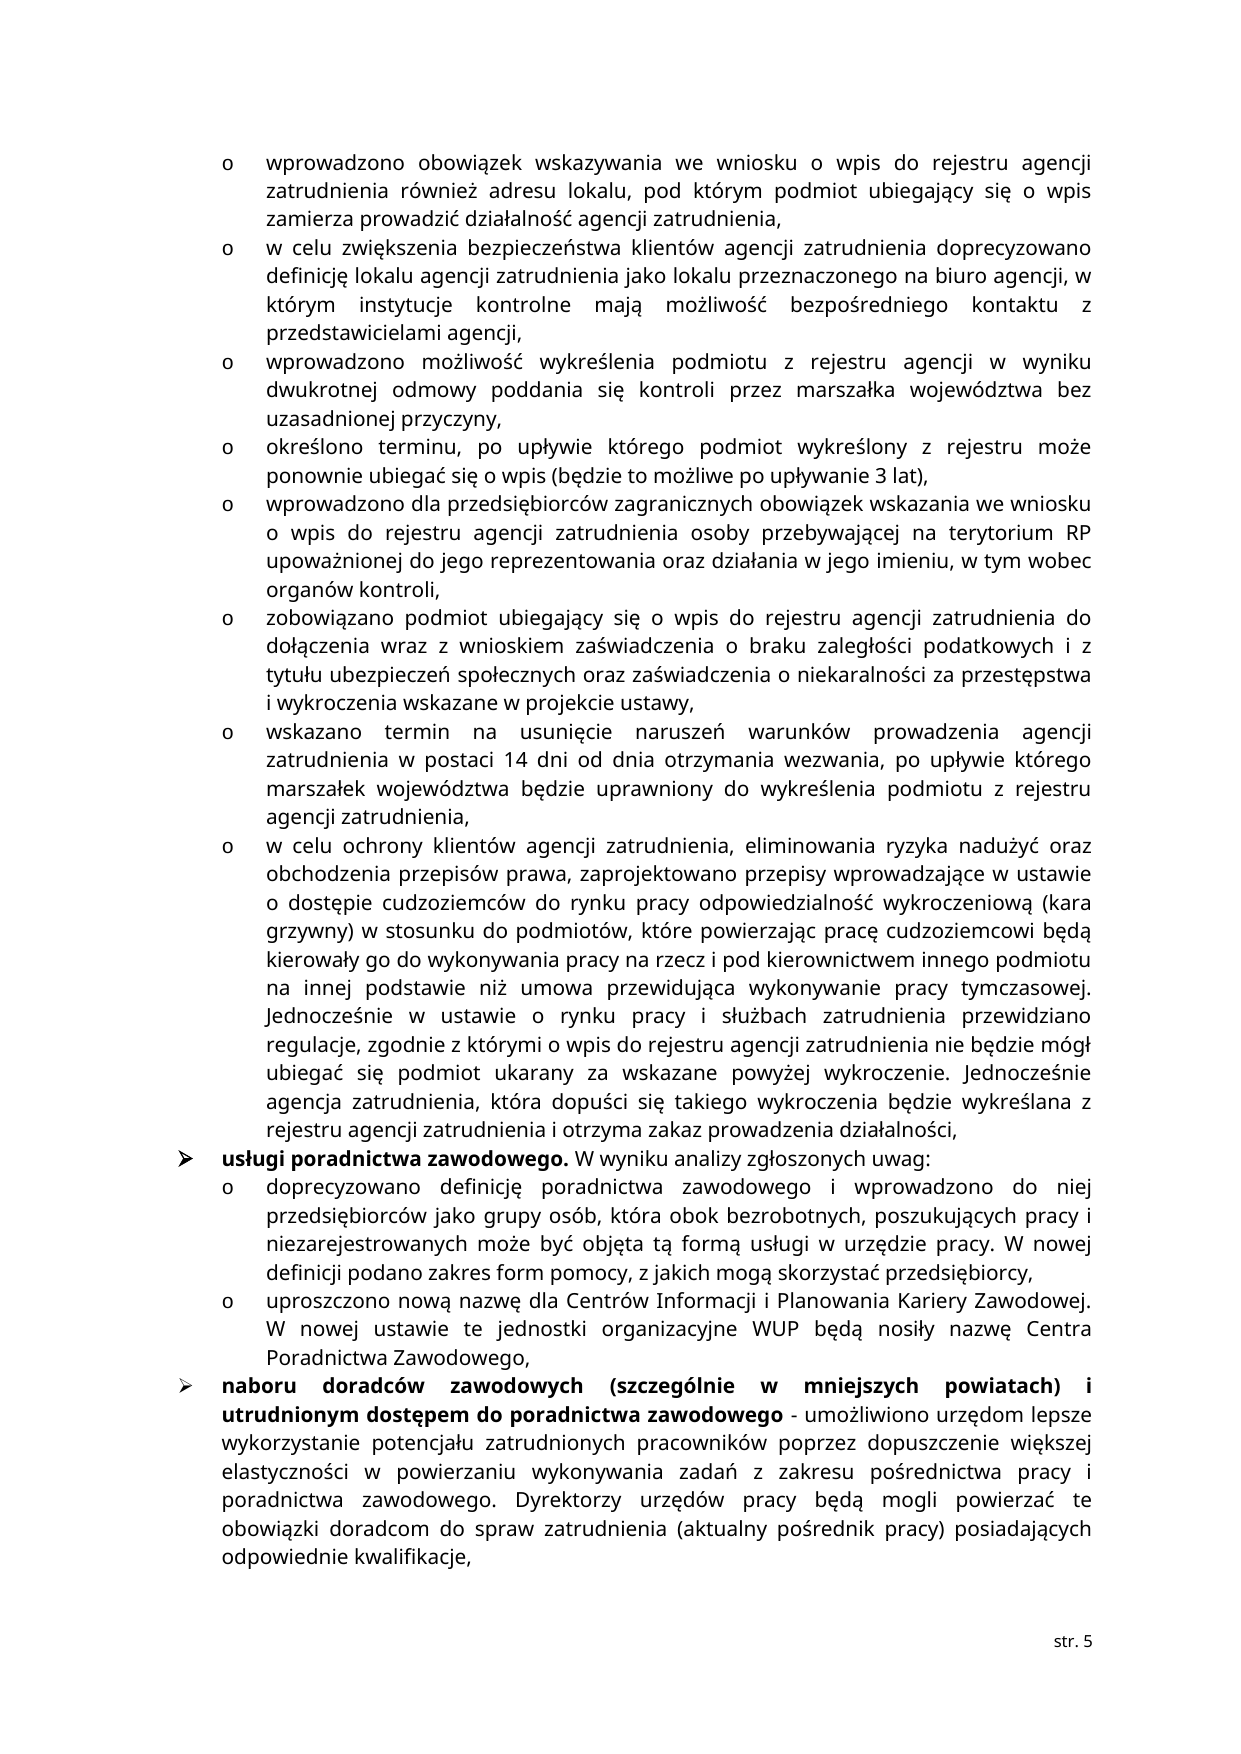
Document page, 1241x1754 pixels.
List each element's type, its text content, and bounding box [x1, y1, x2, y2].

list w celu ochrony klientów agencji zatrudnienia, eliminowania ryzyka nadużyć oraz obchodzenia przepisów prawa, zaprojektowano przepisy wprowadzające w ustawie o dostępie cudzoziemców do rynku pracy odpowiedzialność wykroczeniową (kara grzywny) w stosunku do podmiotów, które powierzając pracę cudzoziemcowi będą kierowały go do wykonywania pracy na rzecz i pod kierownictwem innego podmiotu na innej podstawie niż umowa przewidująca wykonywanie pracy tymczasowej. Jednocześnie w ustawie o rynku pracy i służbach zatrudnienia przewidziano regulacje, zgodnie z którymi o wpis do rejestru agencji zatrudnienia nie będzie mógł ubiegać się podmiot ukarany za wskazane powyżej wykroczenie. Jednocześnie agencja zatrudnienia, która dopuści się takiego wykroczenia będzie wykreślana z rejestru agencji zatrudnienia i otrzyma zakaz prowadzenia działalności, [221, 831, 1093, 1144]
list wprowadzono możliwość wykreślenia podmiotu z rejestru agencji w wyniku dwukrotnej odmowy poddania się kontroli przez marszałka województwa bez uzasadnionej przyczyny, [221, 347, 1093, 432]
list zobowiązano podmiot ubiegający się o wpis do rejestru agencji zatrudnienia do dołączenia wraz z wnioskiem zaświadczenia o braku zaległości podatkowych i z tytułu ubezpieczeń społecznych oraz zaświadczenia o niekaralności za przestępstwa i wykroczenia wskazane w projekcie ustawy, [221, 603, 1093, 717]
list doprecyzowano definicję poradnictwa zawodowego i wprowadzono do niej przedsiębiorców jako grupy osób, która obok bezrobotnych, poszukujących pracy i niezarejestrowanych może być objęta tą formą usługi w urzędzie pracy. W nowej definicji podano zakres form pomocy, z jakich mogą skorzystać przedsiębiorcy, [221, 1172, 1093, 1286]
list usługi poradnictwa zawodowego. W wyniku analizy zgłoszonych uwag: [177, 1144, 1093, 1172]
list w celu zwiększenia bezpieczeństwa klientów agencji zatrudnienia doprecyzowano definicję lokalu agencji zatrudnienia jako lokalu przeznaczonego na biuro agencji, w którym instytucje kontrolne mają możliwość bezpośredniego kontaktu z przedstawicielami agencji, [221, 233, 1093, 347]
list określono terminu, po upływie którego podmiot wykreślony z rejestru może ponownie ubiegać się o wpis (będzie to możliwe po upływanie 3 lat), [221, 432, 1093, 489]
list wprowadzono obowiązek wskazywania we wniosku o wpis do rejestru agencji zatrudnienia również adresu lokalu, pod którym podmiot ubiegający się o wpis zamierza prowadzić działalność agencji zatrudnienia, [221, 148, 1093, 233]
list uproszczono nową nazwę dla Centrów Informacji i Planowania Kariery Zawodowej. W nowej ustawie te jednostki organizacyjne WUP będą nosiły nazwę Centra Poradnictwa Zawodowego, [221, 1286, 1093, 1371]
list naboru doradców zawodowych (szczególnie w mniejszych powiatach) i utrudnionym dostępem do poradnictwa zawodowego - umożliwiono urzędom lepsze wykorzystanie potencjału zatrudnionych pracowników poprzez dopuszczenie większej elastyczności w powierzaniu wykonywania zadań z zakresu pośrednictwa pracy i poradnictwa zawodowego. Dyrektorzy urzędów pracy będą mogli powierzać te obowiązki doradcom do spraw zatrudnienia (aktualny pośrednik pracy) posiadających odpowiednie kwalifikacje, [177, 1371, 1093, 1571]
list wprowadzono dla przedsiębiorców zagranicznych obowiązek wskazania we wniosku o wpis do rejestru agencji zatrudnienia osoby przebywającej na terytorium RP upoważnionej do jego reprezentowania oraz działania w jego imieniu, w tym wobec organów kontroli, [221, 489, 1093, 603]
list wskazano termin na usunięcie naruszeń warunków prowadzenia agencji zatrudnienia w postaci 14 dni od dnia otrzymania wezwania, po upływie którego marszałek województwa będzie uprawniony do wykreślenia podmiotu z rejestru agencji zatrudnienia, [221, 717, 1093, 831]
